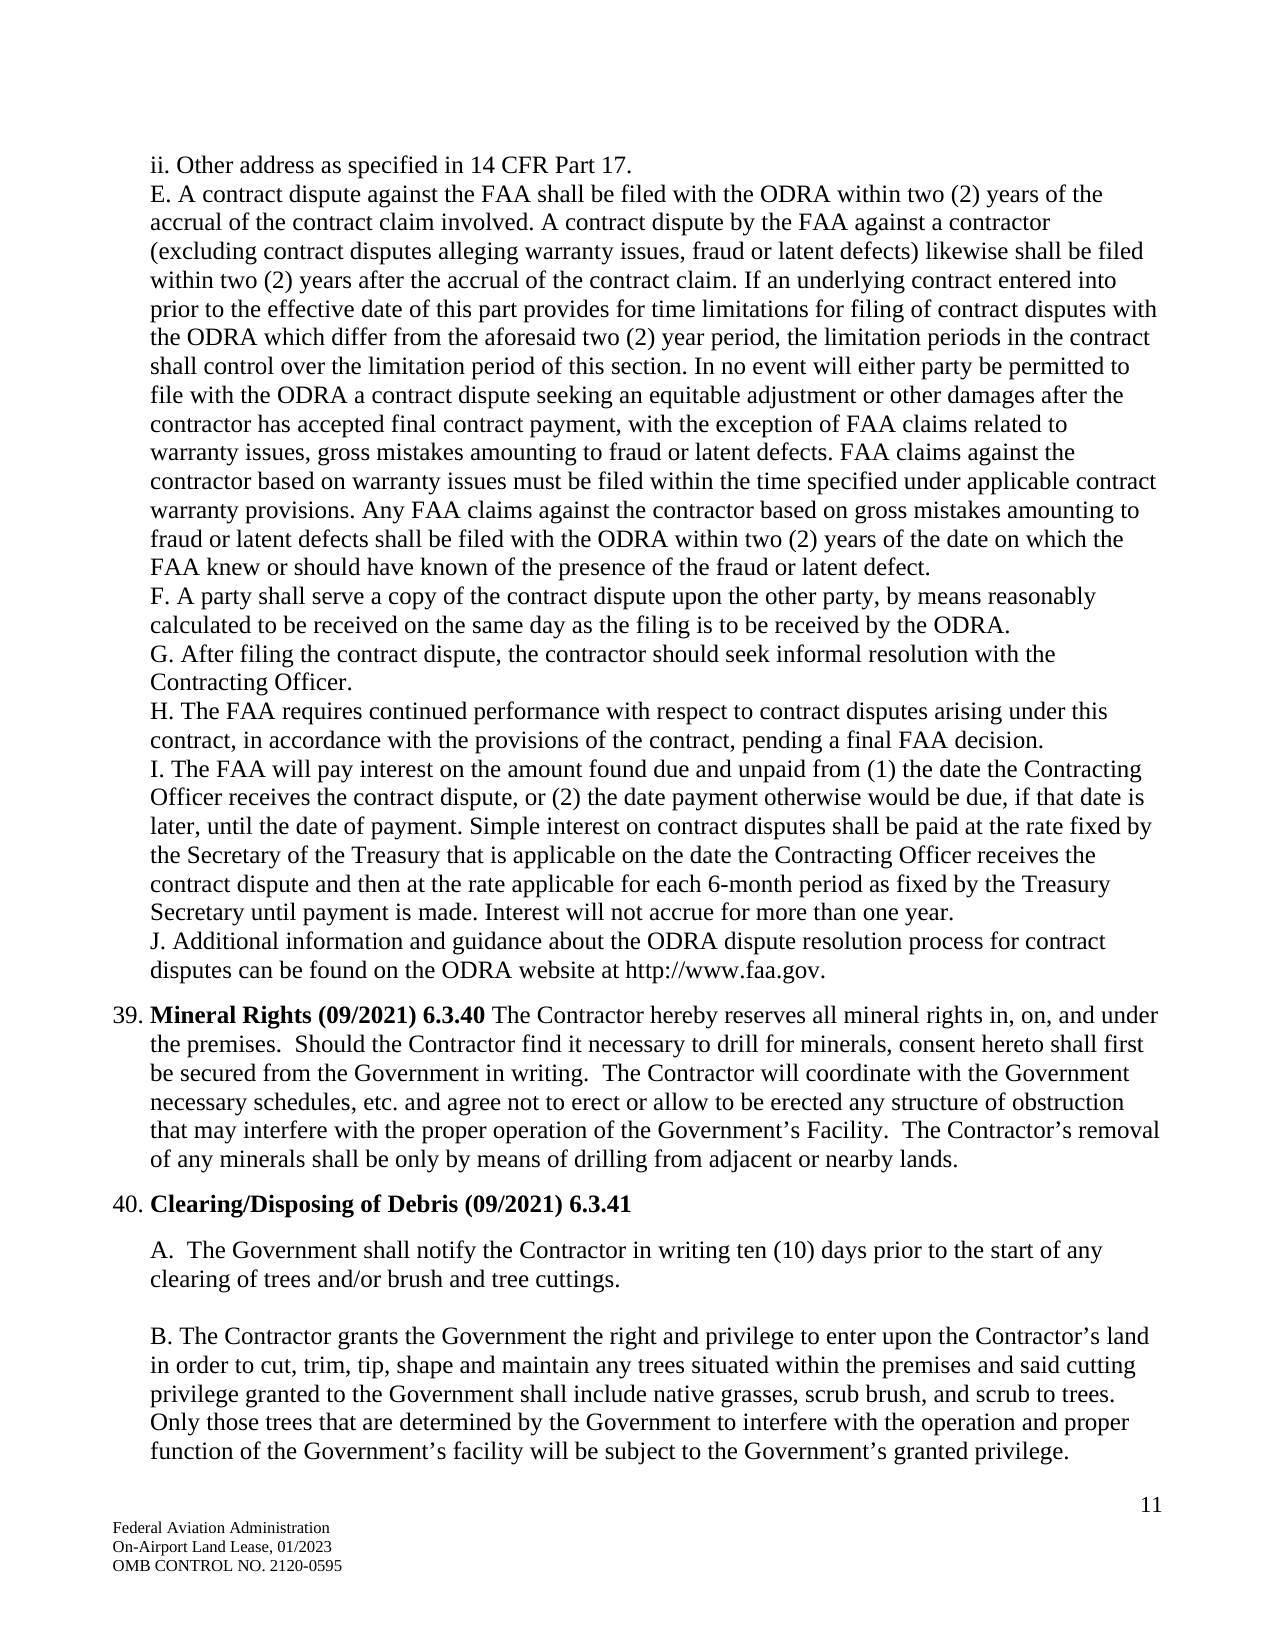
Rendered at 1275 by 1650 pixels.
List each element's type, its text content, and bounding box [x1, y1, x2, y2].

list Mineral Rights (09/2021) 6.3.40 This clause is optional for land leases or easements, if mineral rights are requested by the Lessor/Grantor. The Contractor hereby reserves all mineral rights in, on, and under the premises. Should the Contractor find it necessary to drill for minerals, consent hereto shall first be secured from the Government in writing. The Contractor will coordinate with the Government necessary schedules, etc. and agree not to erect or allow to be erected any structure of obstruction that may interfere with the proper operation of the Government’s Facility. The Contractor’s removal of any minerals shall be only by means of drilling from adjacent or nearby lands. [112, 1000, 1162, 1173]
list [150, 150, 1162, 984]
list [150, 1235, 1162, 1465]
list Clearing/Disposing of Debris (09/2021) 6.3.41 Insert in all land leases and easements [112, 1189, 1162, 1218]
